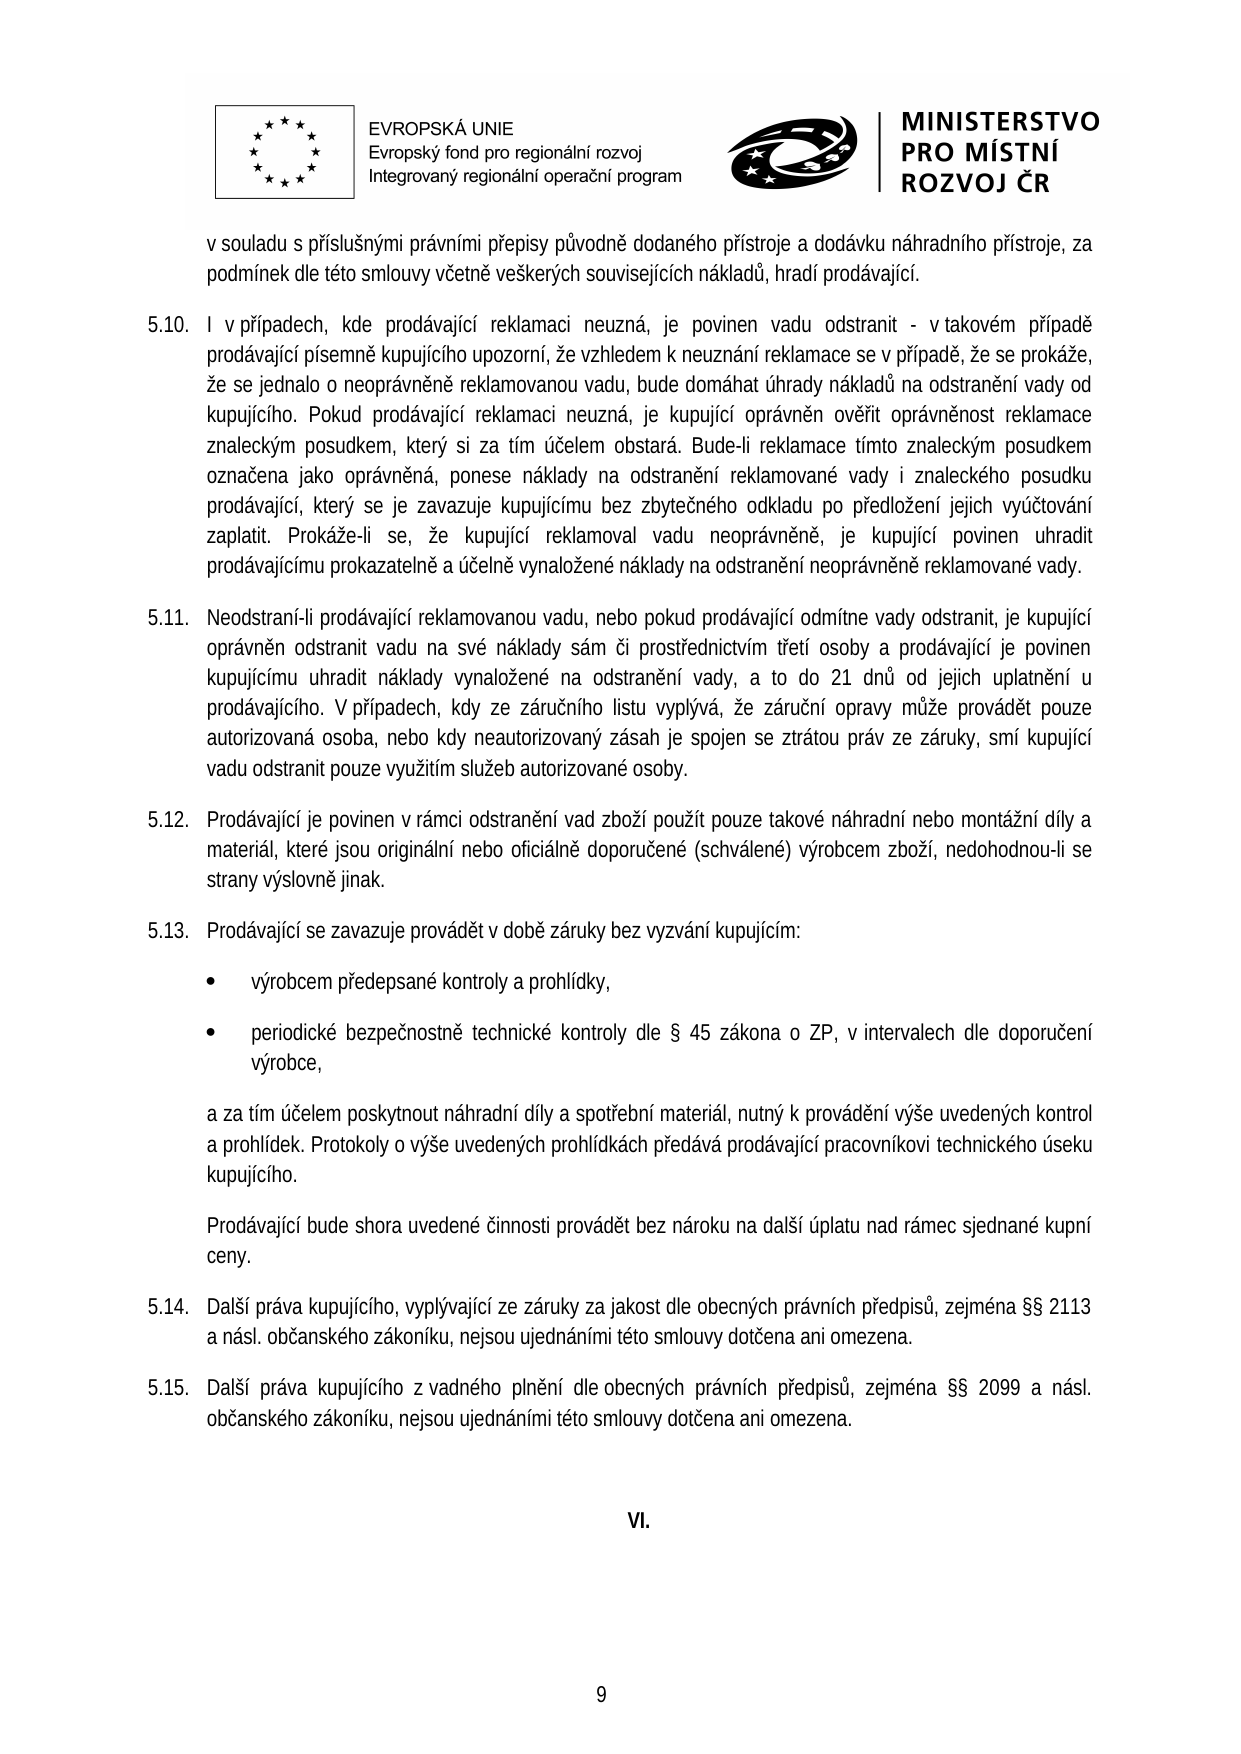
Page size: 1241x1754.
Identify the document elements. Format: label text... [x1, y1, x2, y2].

list I v případech, kde prodávající reklamaci neuzná, je povinen vadu odstranit - v takovém případě prodávající písemně kupujícího upozorní, že vzhledem k neuznání reklamace se v případě, že se prokáže, že se jednalo o neoprávněně reklamovanou vadu, bude domáhat úhrady nákladů na odstranění vady od kupujícího. Pokud prodávající reklamaci neuzná, je kupující oprávněn ověřit oprávněnost reklamace znaleckým posudkem, který si za tím účelem obstará. Bude-li reklamace tímto znaleckým posudkem označena jako oprávněná, ponese náklady na odstranění reklamované vady i znaleckého posudku prodávající, který se je zavazuje kupujícímu bez zbytečného odkladu po předložení jejich vyúčtování zaplatit. Prokáže-li se, že kupující reklamoval vadu neoprávněně, je kupující povinen uhradit prodávajícímu prokazatelně a účelně vynaložené náklady na odstranění neoprávněně reklamované vady. [148, 311, 1093, 579]
list Prodávající je povinen v rámci odstranění vad zboží použít pouze takové náhradní nebo montážní díly a materiál, které jsou originální nebo oficiálně doporučené (schválené) výrobcem zboží, nedohodnou-li se strany výslovně jinak. [148, 806, 1093, 892]
list Prodávající se zavazuje provádět v době záruky bez vyzvání kupujícím: [148, 917, 1093, 943]
list Neodstraní-li prodávající reklamovanou vadu, nebo pokud prodávající odmítne vady odstranit, je kupující oprávněn odstranit vadu na své náklady sám či prostřednictvím třetí osoby a prodávající je povinen kupujícímu uhradit náklady vynaložené na odstranění vady, a to do 21 dnů od jejich uplatnění u prodávajícího. V případech, kdy ze záručního listu vyplývá, že záruční opravy může provádět pouze autorizovaná osoba, nebo kdy neautorizovaný zásah je spojen se ztrátou práv ze záruky, smí kupující vadu odstranit pouze využitím služeb autorizované osoby. [148, 603, 1093, 781]
text VI. [185, 1507, 1093, 1533]
text a za tím účelem poskytnout náhradní díly a spotřební materiál, nutný k provádění výše uvedených kontrol a prohlídek. Protokoly o výše uvedených prohlídkách předává prodávající pracovníkovi technického úseku kupujícího. [207, 1100, 1093, 1187]
text Prodávající bude shora uvedené činnosti provádět bez nároku na další úplatu nad rámec sjednané kupní ceny. [207, 1212, 1093, 1268]
list periodické bezpečnostně technické kontroly dle § 45 zákona o ZP, v intervalech dle doporučení výrobce, [207, 1019, 1093, 1076]
list Další práva kupujícího, vyplývající ze záruky za jakost dle obecných právních předpisů, zejména §§ 2113 a násl. občanského zákoníku, nejsou ujednáními této smlouvy dotčena ani omezena. [148, 1293, 1093, 1350]
list výrobcem předepsané kontroly a prohlídky, [207, 968, 1093, 994]
list Další práva kupujícího z vadného plnění dle obecných právních předpisů, zejména §§ 2099 a násl. občanského zákoníku, nejsou ujednáními této smlouvy dotčena ani omezena. [148, 1374, 1093, 1431]
picture [184, 73, 1130, 230]
